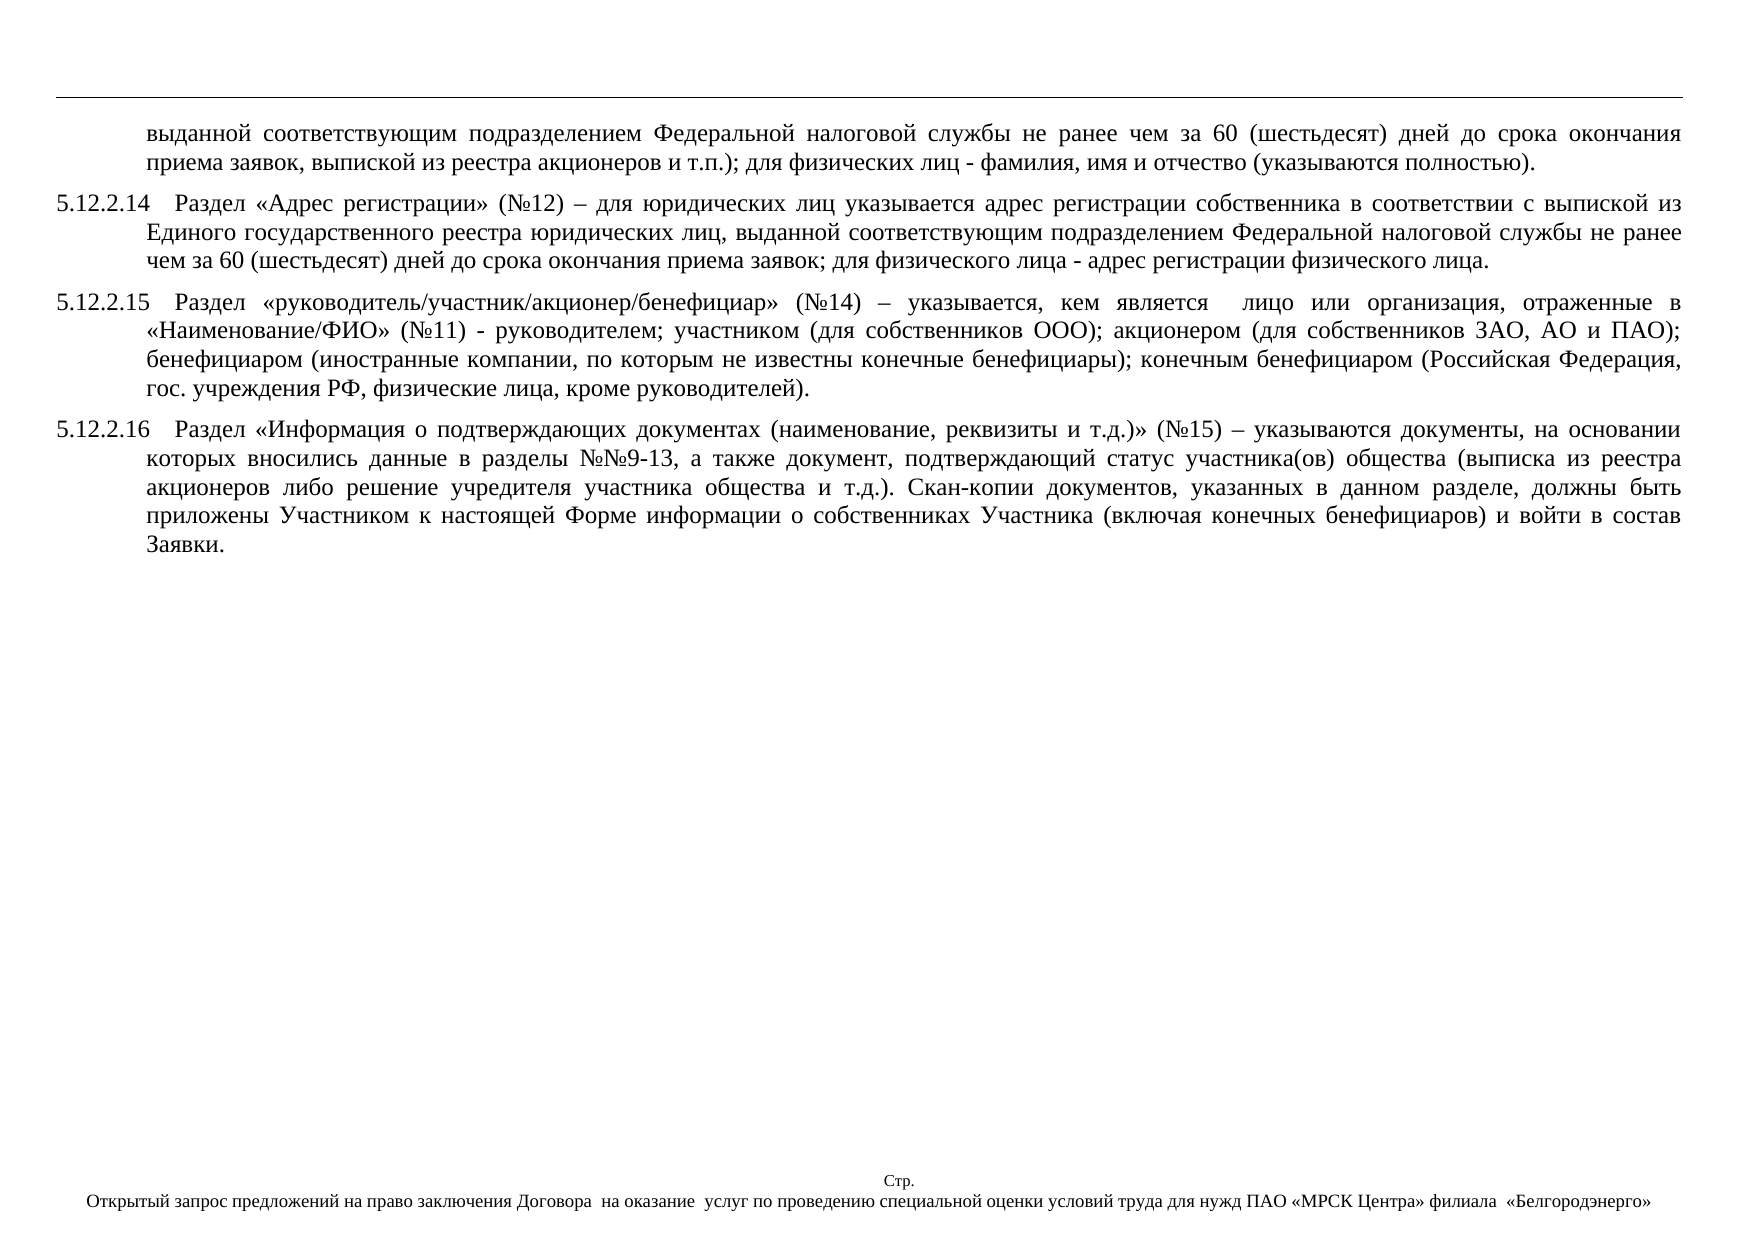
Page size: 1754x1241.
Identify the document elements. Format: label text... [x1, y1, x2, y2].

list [56, 118, 1683, 176]
list Раздел «руководитель/участник/акционер/бенефициар» (№14) – указывается, кем является лицо или организация, отраженные в «Наименование/ФИО» (№11) - руководителем; участником (для собственников ООО); акционером (для собственников ЗАО, АО и ПАО); бенефициаром (иностранные компании, по которым не известны конечные бенефициары); конечным бенефициаром (Российская Федерация, гос. учреждения РФ, физические лица, кроме руководителей). [56, 287, 1683, 402]
list Раздел «Адрес регистрации» (№12) – для юридических лиц указывается адрес регистрации собственника в соответствии с выпиской из Единого государственного реестра юридических лиц, выданной соответствующим подразделением Федеральной налоговой службы не ранее чем за 60 (шестьдесят) дней до срока окончания приема заявок; для физического лица - адрес регистрации физического лица. [56, 188, 1683, 274]
list Раздел «Информация о подтверждающих документах (наименование, реквизиты и т.д.)» (№15) – указываются документы, на основании которых вносились данные в разделы №№9-13, а также документ, подтверждающий статус участника(ов) общества (выписка из реестра акционеров либо решение учредителя участника общества и т.д.). Скан-копии документов, указанных в данном разделе, должны быть приложены Участником к настоящей Форме информации о собственниках Участника (включая конечных бенефициаров) и войти в состав Заявки. [56, 414, 1683, 558]
